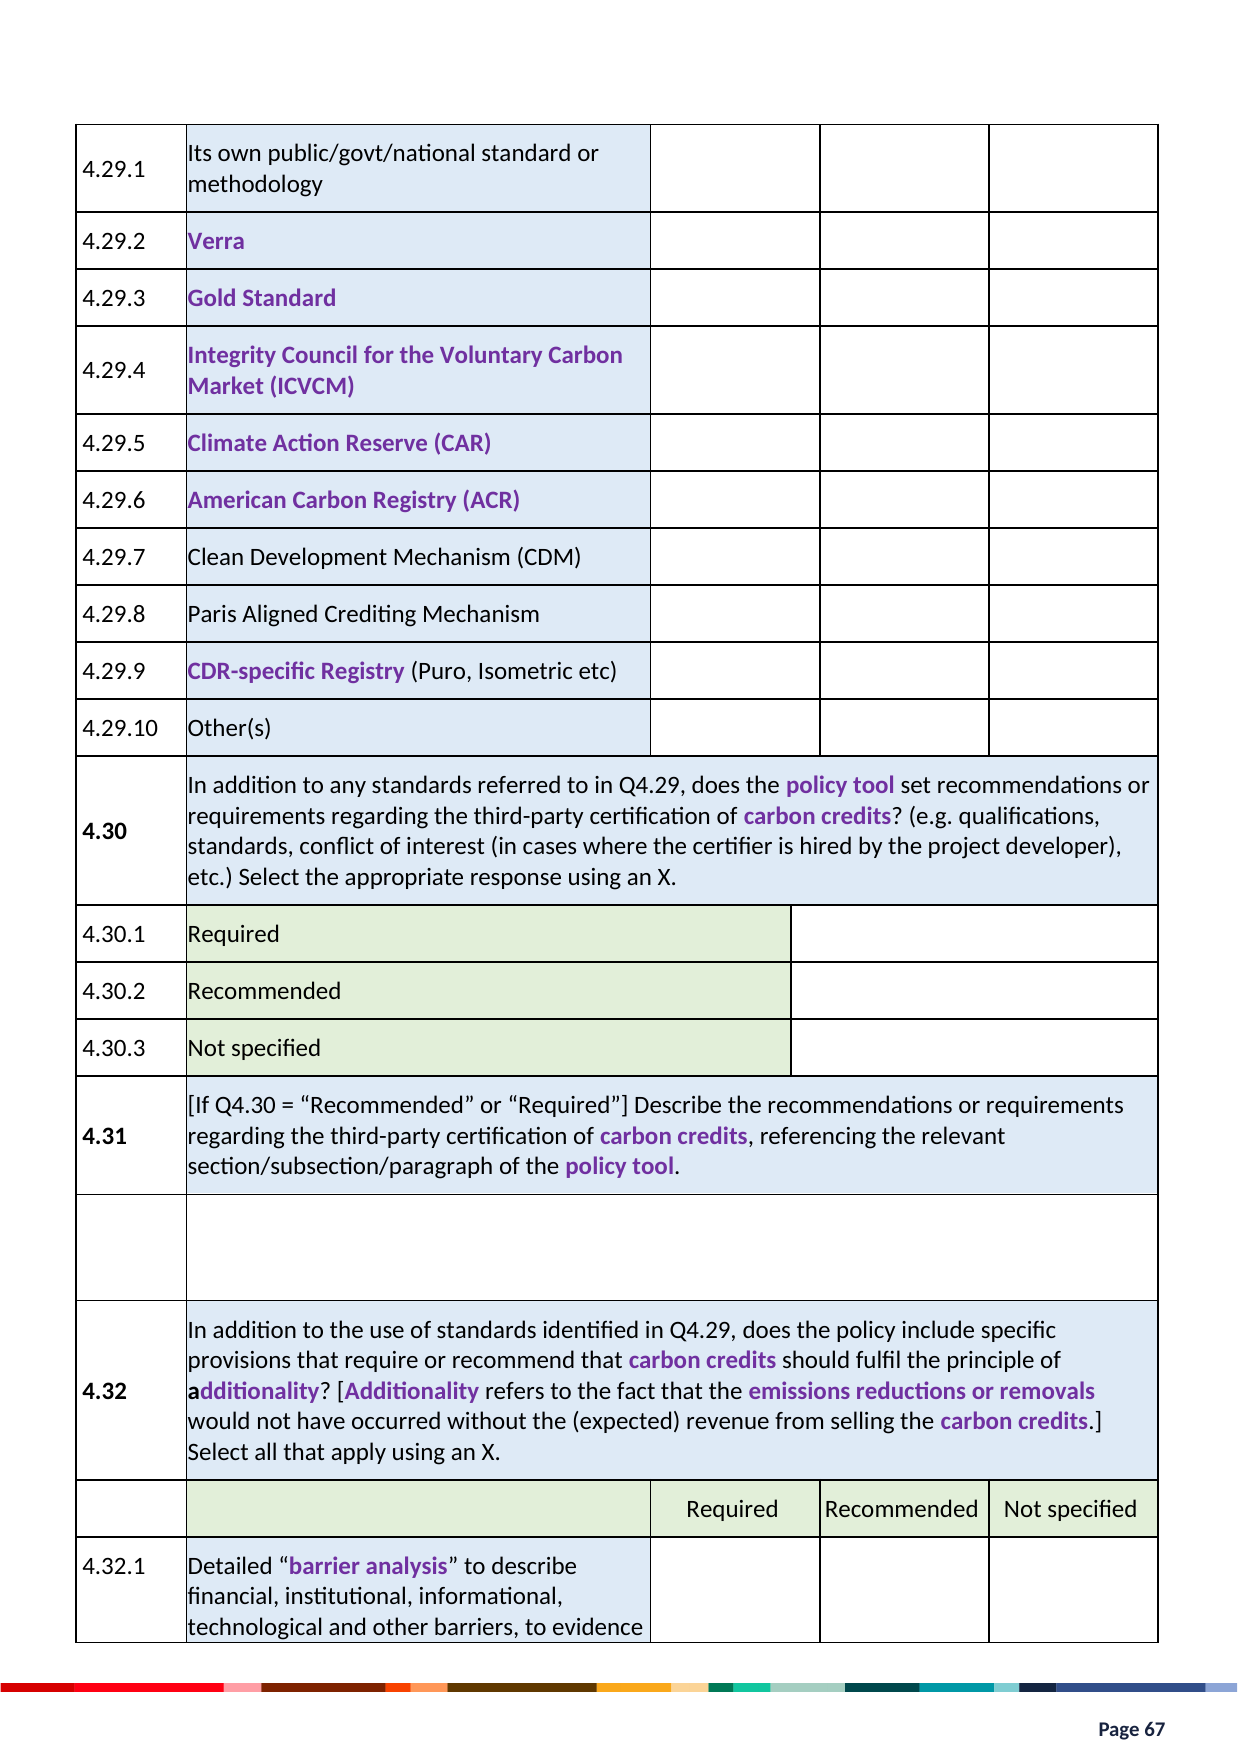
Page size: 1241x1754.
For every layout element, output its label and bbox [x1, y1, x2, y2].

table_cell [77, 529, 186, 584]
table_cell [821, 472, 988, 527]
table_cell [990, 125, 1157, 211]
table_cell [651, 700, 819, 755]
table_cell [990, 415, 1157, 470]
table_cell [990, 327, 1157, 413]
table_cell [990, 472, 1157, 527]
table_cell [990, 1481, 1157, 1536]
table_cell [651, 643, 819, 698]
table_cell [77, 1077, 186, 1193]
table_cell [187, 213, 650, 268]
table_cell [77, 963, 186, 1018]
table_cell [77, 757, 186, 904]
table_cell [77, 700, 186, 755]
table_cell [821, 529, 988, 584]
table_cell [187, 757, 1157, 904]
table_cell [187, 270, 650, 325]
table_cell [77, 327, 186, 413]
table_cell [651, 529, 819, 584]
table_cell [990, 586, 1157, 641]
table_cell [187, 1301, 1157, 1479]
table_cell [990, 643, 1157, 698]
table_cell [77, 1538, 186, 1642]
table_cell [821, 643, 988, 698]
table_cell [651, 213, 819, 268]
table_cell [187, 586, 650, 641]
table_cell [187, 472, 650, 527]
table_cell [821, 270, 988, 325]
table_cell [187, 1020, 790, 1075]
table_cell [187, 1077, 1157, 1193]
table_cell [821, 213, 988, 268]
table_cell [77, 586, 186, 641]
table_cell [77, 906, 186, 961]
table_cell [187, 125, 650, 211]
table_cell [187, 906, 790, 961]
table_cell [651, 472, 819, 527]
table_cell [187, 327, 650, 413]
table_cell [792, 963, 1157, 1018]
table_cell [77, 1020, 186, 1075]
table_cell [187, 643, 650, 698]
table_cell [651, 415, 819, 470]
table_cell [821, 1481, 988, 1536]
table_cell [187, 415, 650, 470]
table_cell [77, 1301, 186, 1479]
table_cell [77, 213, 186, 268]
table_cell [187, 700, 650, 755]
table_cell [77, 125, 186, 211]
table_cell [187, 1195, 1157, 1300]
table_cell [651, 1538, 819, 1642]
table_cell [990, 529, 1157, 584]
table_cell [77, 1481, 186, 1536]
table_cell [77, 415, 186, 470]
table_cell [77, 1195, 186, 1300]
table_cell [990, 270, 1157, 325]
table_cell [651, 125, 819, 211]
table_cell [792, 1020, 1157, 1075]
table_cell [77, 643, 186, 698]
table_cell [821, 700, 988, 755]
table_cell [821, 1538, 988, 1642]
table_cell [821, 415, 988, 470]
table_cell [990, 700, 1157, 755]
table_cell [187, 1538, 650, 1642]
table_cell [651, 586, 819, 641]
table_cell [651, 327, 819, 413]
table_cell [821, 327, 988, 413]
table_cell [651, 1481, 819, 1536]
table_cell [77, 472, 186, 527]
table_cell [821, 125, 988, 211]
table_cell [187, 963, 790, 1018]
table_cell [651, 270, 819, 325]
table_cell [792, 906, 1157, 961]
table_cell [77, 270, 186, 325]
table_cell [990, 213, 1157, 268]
picture [0, 1683, 1236, 1692]
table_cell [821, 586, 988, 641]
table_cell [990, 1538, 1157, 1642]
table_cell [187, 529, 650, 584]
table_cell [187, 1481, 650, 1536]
